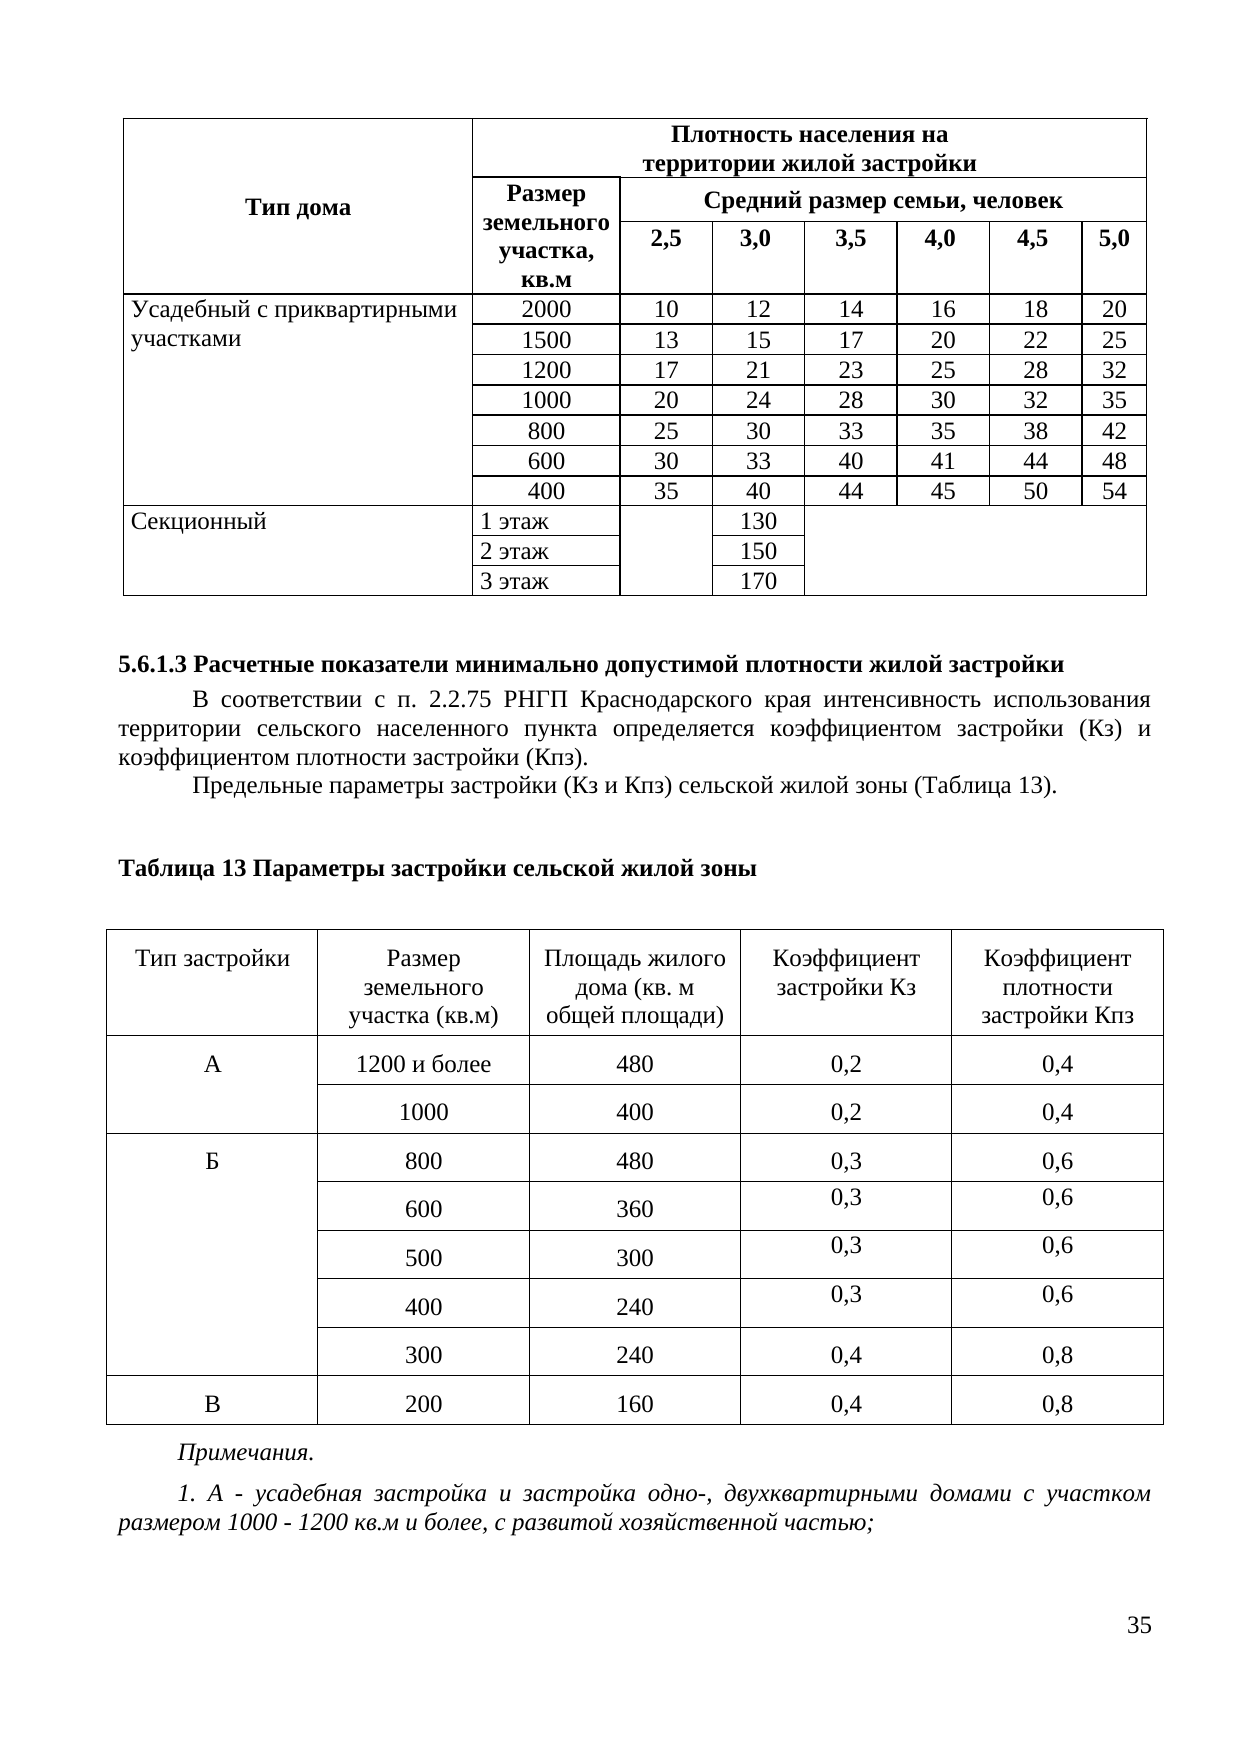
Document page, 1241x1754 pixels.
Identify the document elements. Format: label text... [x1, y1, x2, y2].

table_cell А [107, 1036, 317, 1132]
table_cell 0,3 [741, 1134, 951, 1181]
table_cell 0,4 [741, 1376, 951, 1424]
table_cell Усадебный с приквартирными участками [124, 295, 472, 505]
table_cell 500 [318, 1231, 529, 1278]
table_cell 40 [713, 477, 804, 505]
table_cell 13 [621, 325, 712, 354]
table_cell 38 [990, 416, 1081, 444]
table_header Площадь жилого дома (кв. м общей площади) [530, 930, 740, 1035]
table_cell 0,6 [952, 1231, 1163, 1278]
text 5.6.1.3 Расчетные показатели минимально допустимой плотности жилой застройки [118, 649, 1152, 678]
table_cell 1 этаж [473, 506, 619, 535]
table_cell 0,4 [741, 1328, 951, 1375]
table_cell 600 [318, 1182, 529, 1229]
table_cell 0,8 [952, 1376, 1163, 1424]
table_cell 0,6 [952, 1182, 1163, 1229]
table_cell 14 [805, 295, 896, 323]
table_cell 2 этаж [473, 536, 619, 565]
text Таблица 13 Параметры застройки сельской жилой зоны [118, 853, 1152, 882]
table_cell 45 [898, 477, 989, 505]
table_cell 300 [530, 1231, 740, 1278]
table_cell 25 [1083, 325, 1146, 354]
table_cell 25 [898, 355, 989, 384]
table_cell 15 [713, 325, 804, 354]
table_cell 28 [990, 355, 1081, 384]
table_cell 2,5 [621, 222, 712, 293]
table_cell 23 [805, 355, 896, 384]
table_cell 800 [318, 1134, 529, 1181]
table_cell 3 этаж [473, 566, 619, 594]
table_header Размер земельного участка (кв.м) [318, 930, 529, 1035]
table_cell 800 [473, 416, 619, 444]
table_cell 240 [530, 1279, 740, 1327]
table_cell 1500 [473, 325, 619, 354]
table_cell 0,3 [741, 1279, 951, 1327]
table_cell 54 [1083, 477, 1146, 505]
table_cell [621, 506, 712, 594]
table_cell 25 [621, 416, 712, 444]
table_cell 40 [805, 446, 896, 475]
table_cell 30 [898, 386, 989, 414]
table_cell 18 [990, 295, 1081, 323]
table_cell 150 [713, 536, 804, 565]
table_cell 41 [898, 446, 989, 475]
table_cell 3,0 [713, 222, 804, 293]
table_cell 200 [318, 1376, 529, 1424]
table_cell 32 [990, 386, 1081, 414]
table_cell 2000 [473, 295, 619, 323]
table_cell 30 [621, 446, 712, 475]
table_cell 0,2 [741, 1036, 951, 1084]
table_cell 22 [990, 325, 1081, 354]
table_cell Б [107, 1134, 317, 1375]
table_header Коэффициент застройки Кз [741, 930, 951, 1035]
table_cell 30 [713, 416, 804, 444]
table_cell 48 [1083, 446, 1146, 475]
table_cell 1200 [473, 355, 619, 384]
table_cell 50 [990, 477, 1081, 505]
table_cell 4,5 [990, 222, 1081, 293]
table_cell 1000 [318, 1085, 529, 1132]
table_cell 12 [713, 295, 804, 323]
table_cell 44 [805, 477, 896, 505]
table_cell 480 [530, 1134, 740, 1181]
table_cell 0,8 [952, 1328, 1163, 1375]
table_cell В [107, 1376, 317, 1424]
table_cell 28 [805, 386, 896, 414]
table_cell 44 [990, 446, 1081, 475]
table_cell 16 [898, 295, 989, 323]
table_cell 0,6 [952, 1279, 1163, 1327]
table_cell 0,3 [741, 1231, 951, 1278]
table_cell 17 [805, 325, 896, 354]
table_cell 20 [621, 386, 712, 414]
table_cell 5,0 [1083, 222, 1146, 293]
text В соответствии с п. 2.2.75 РНГП Краснодарского края интенсивность использования территории сельского населенного пункта определяется коэффициентом застройки (Кз) и коэффициентом плотности застройки (Кпз). [118, 684, 1152, 771]
table_cell 360 [530, 1182, 740, 1229]
table_cell 35 [621, 477, 712, 505]
table_cell 33 [713, 446, 804, 475]
table_cell 35 [1083, 386, 1146, 414]
table_cell 1000 [473, 386, 619, 414]
table_cell 300 [318, 1328, 529, 1375]
table_cell 0,4 [952, 1036, 1163, 1084]
table_cell 33 [805, 416, 896, 444]
table_cell 0,4 [952, 1085, 1163, 1132]
table_cell 20 [898, 325, 989, 354]
table_cell 170 [713, 566, 804, 594]
table_cell 600 [473, 446, 619, 475]
table_cell 24 [713, 386, 804, 414]
table_cell 10 [621, 295, 712, 323]
table_cell 400 [530, 1085, 740, 1132]
text 1. А - усадебная застройка и застройка одно-, двухквартирными домами с участком размером 1000 - 1200 кв.м и более, с развитой хозяйственной частью; [118, 1478, 1152, 1536]
table_cell 400 [318, 1279, 529, 1327]
table_cell 35 [898, 416, 989, 444]
table_cell 4,0 [898, 222, 989, 293]
table_cell 480 [530, 1036, 740, 1084]
table_cell 32 [1083, 355, 1146, 384]
table_cell [805, 506, 1146, 594]
text Предельные параметры застройки (Кз и Кпз) сельской жилой зоны (Таблица 13). [118, 771, 1152, 799]
table_cell 20 [1083, 295, 1146, 323]
table_header Тип дома [124, 119, 472, 293]
table_header Плотность населения на территории жилой застройки [473, 119, 1146, 176]
table_cell 0,6 [952, 1134, 1163, 1181]
table_cell Средний размер семьи, человек [621, 178, 1146, 221]
table_cell Размер земельного участка, кв.м [473, 178, 619, 293]
table_cell 3,5 [805, 222, 896, 293]
table_cell 21 [713, 355, 804, 384]
table_cell 160 [530, 1376, 740, 1424]
table_cell Секционный [124, 506, 472, 594]
table_cell 17 [621, 355, 712, 384]
table_header Коэффициент плотности застройки Кпз [952, 930, 1163, 1035]
table_cell 42 [1083, 416, 1146, 444]
table_cell 0,2 [741, 1085, 951, 1132]
table_cell 1200 и более [318, 1036, 529, 1084]
table_header Тип застройки [107, 930, 317, 1035]
table_cell 130 [713, 506, 804, 535]
text Примечания. [118, 1437, 1152, 1466]
table_cell 240 [530, 1328, 740, 1375]
table_cell 0,3 [741, 1182, 951, 1229]
table_cell 400 [473, 477, 619, 505]
